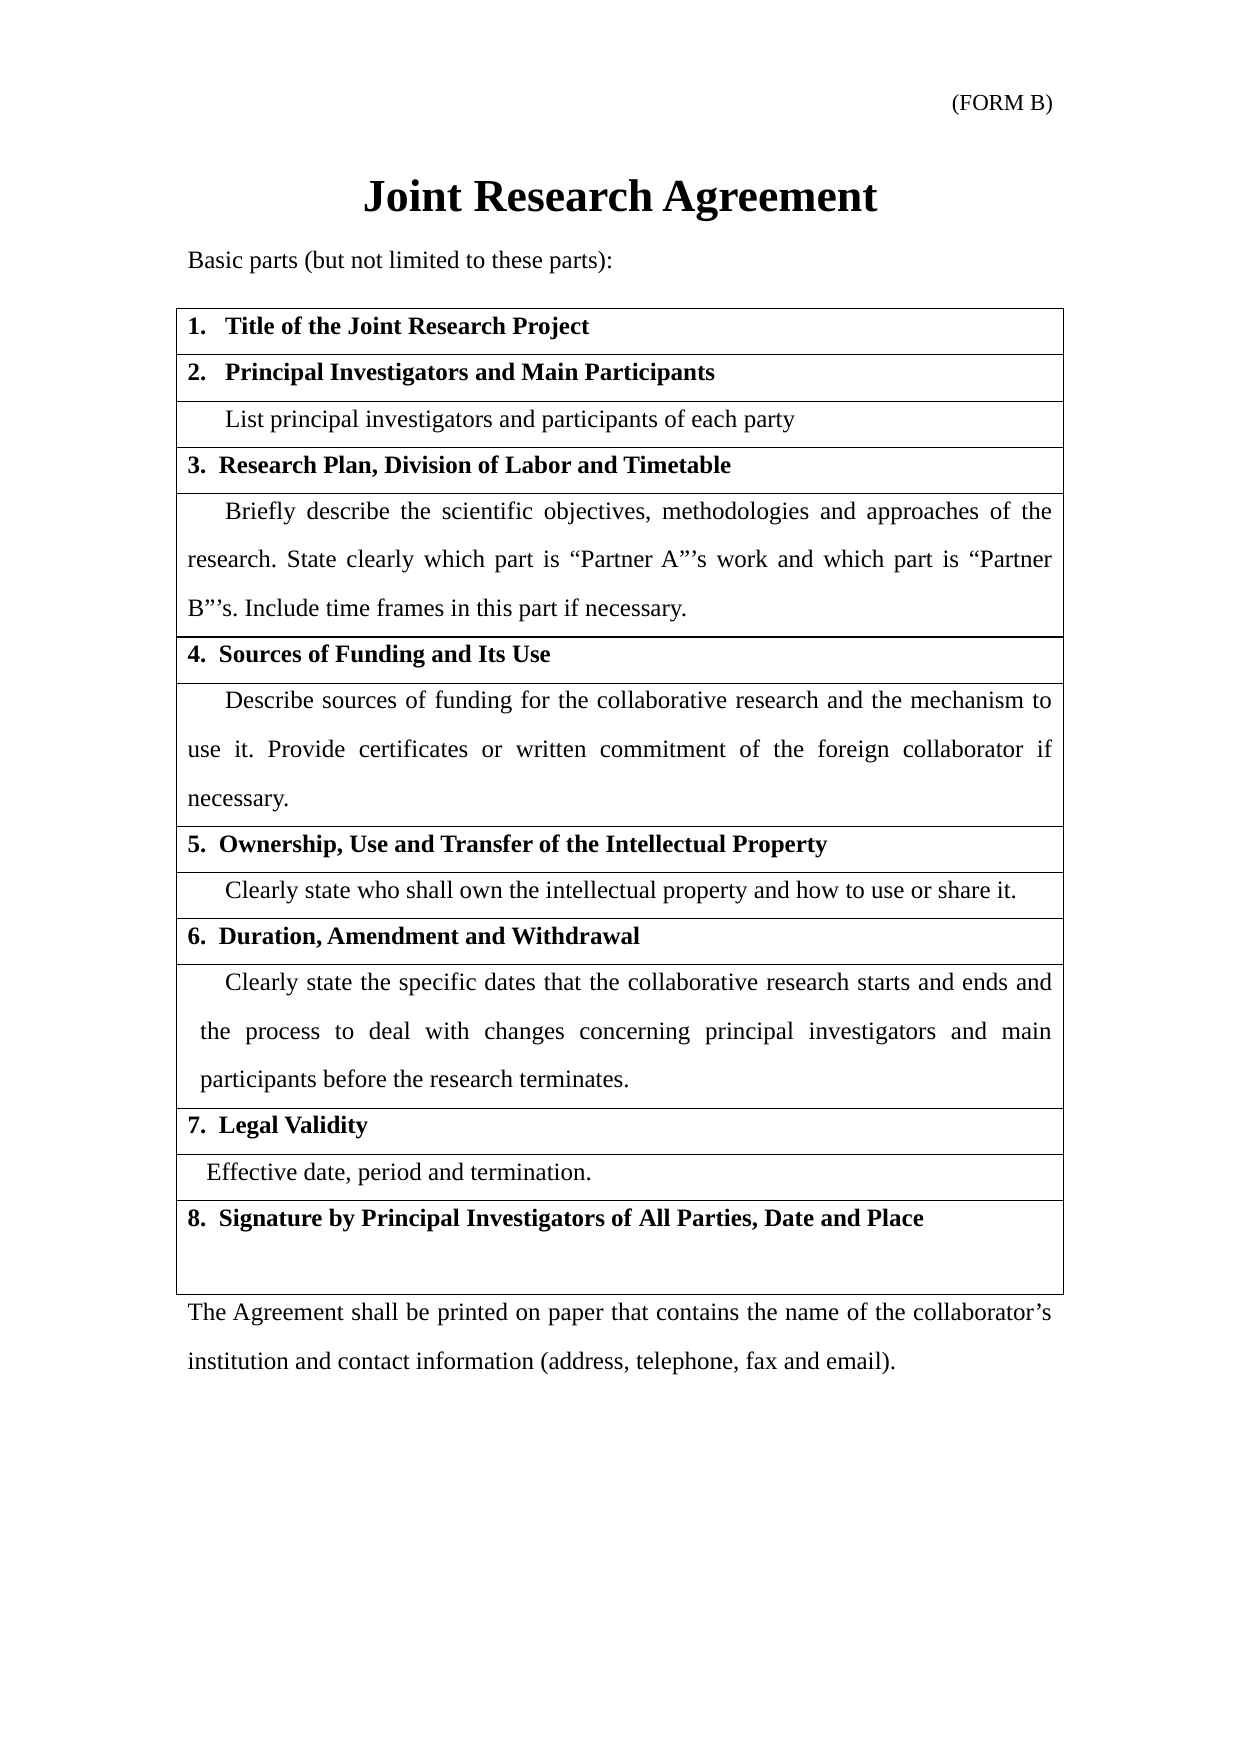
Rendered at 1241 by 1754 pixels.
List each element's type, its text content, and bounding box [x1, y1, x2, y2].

table_cell 4. Sources of Funding and Its Use [177, 638, 1063, 682]
table_cell Signature by Principal Investigators of All Parties, Date and Place [177, 1201, 1063, 1294]
table_cell Effective date, period and termination. [177, 1155, 1063, 1200]
table_cell Describe sources of funding for the collaborative research and the mechanism to use it. Provide certificates or written commitment of the foreign collaborator if necessary. [177, 684, 1063, 826]
text Basic parts (but not limited to these parts): [187, 243, 1053, 276]
text Joint Research Agreement [187, 162, 1053, 227]
table_cell 5. Ownership, Use and Transfer of the Intellectual Property [177, 827, 1063, 872]
table_cell Briefly describe the scientific objectives, methodologies and approaches of the research. State clearly which part is “Partner A”’s work and which part is “Partner B”’s. Include time frames in this part if necessary. [177, 494, 1063, 636]
table_cell Clearly state who shall own the intellectual property and how to use or share it. [177, 873, 1063, 918]
table_cell 6. Duration, Amendment and Withdrawal [177, 919, 1063, 964]
table_cell Clearly state the specific dates that the collaborative research starts and ends and the process to deal with changes concerning principal investigators and main participants before the research terminates. [177, 965, 1063, 1108]
table_cell List principal investigators and participants of each party [177, 402, 1063, 447]
table_cell Principal Investigators and Main Participants [177, 355, 1063, 401]
table_cell 3. Research Plan, Division of Labor and Timetable [177, 448, 1063, 493]
table_cell 7. Legal Validity [177, 1109, 1063, 1154]
table_header Title of the Joint Research Project [177, 309, 1063, 354]
text The Agreement shall be printed on paper that contains the name of the collaborator’s institution and contact information (address, telephone, fax and email). [187, 1295, 1053, 1377]
